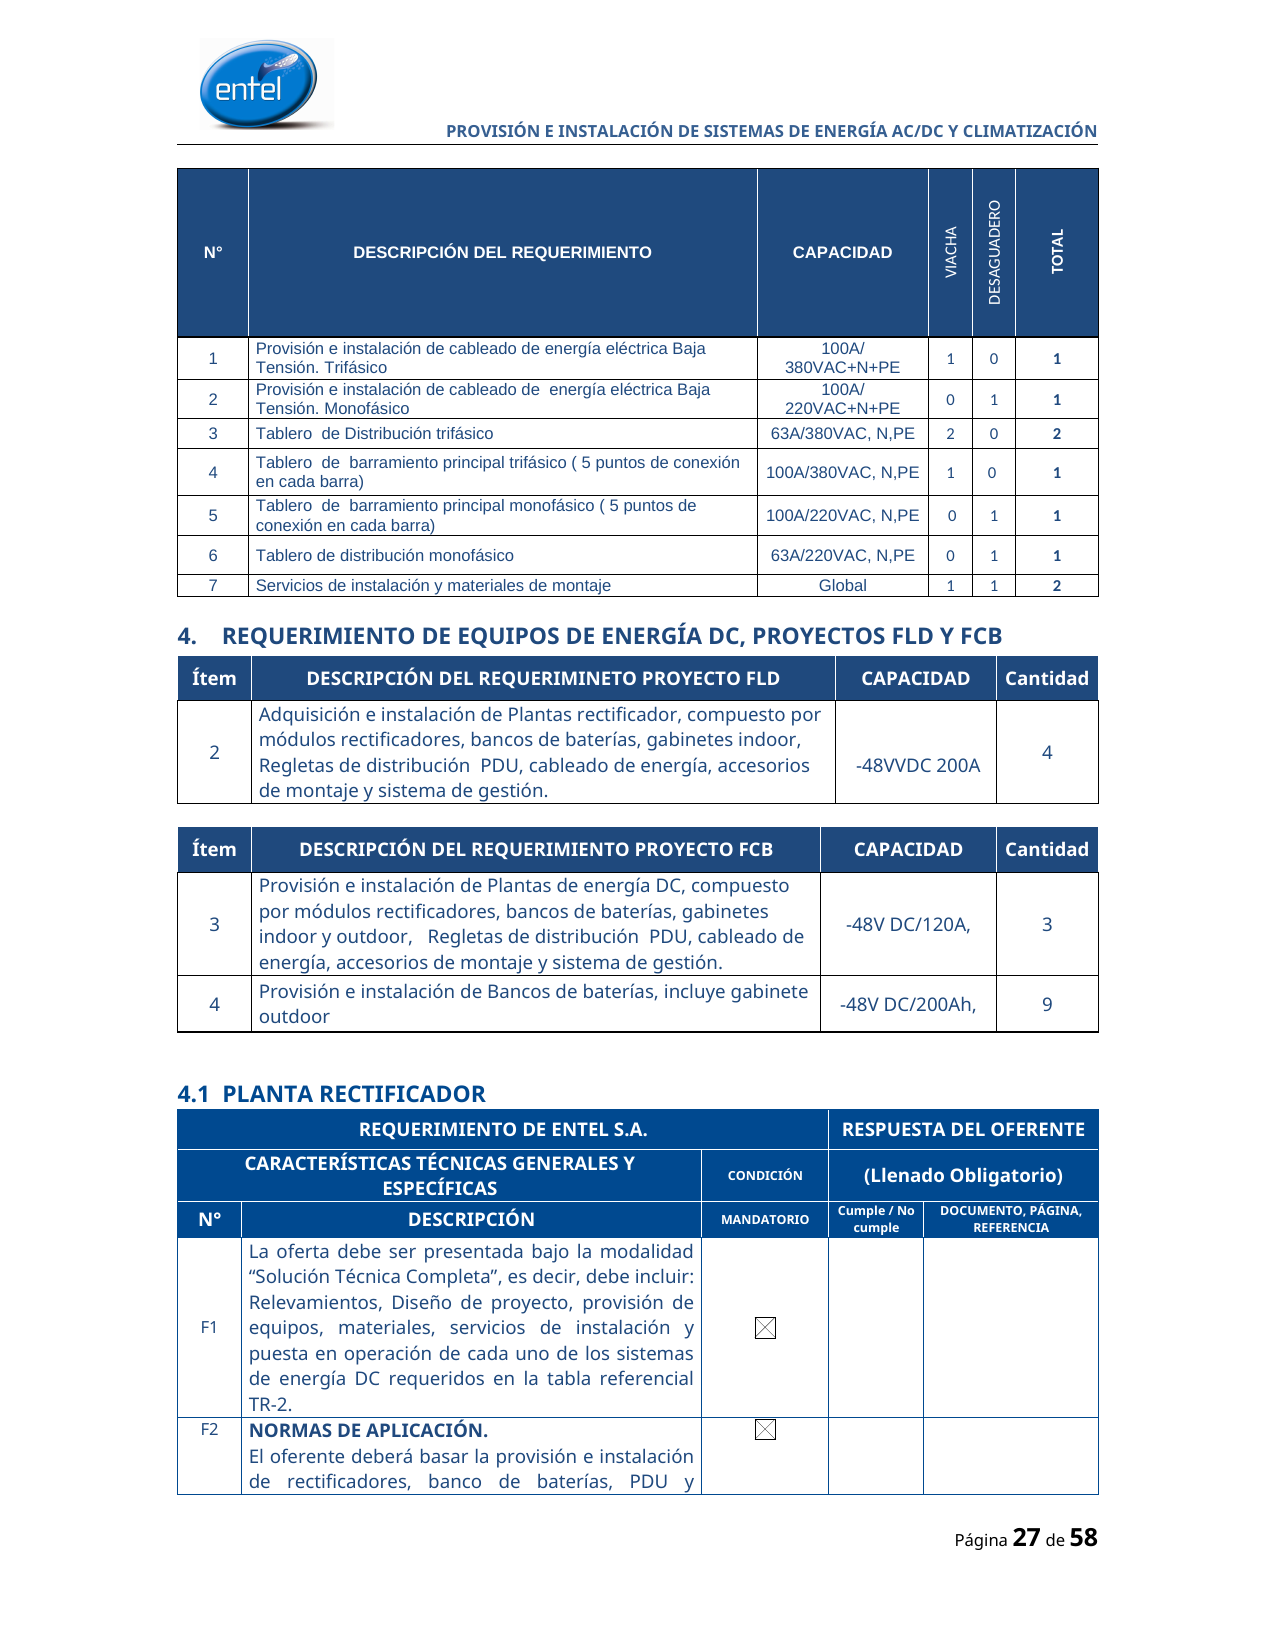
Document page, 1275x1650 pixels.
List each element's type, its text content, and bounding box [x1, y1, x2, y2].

table_header Ítem [178, 656, 251, 700]
table_cell 0 [929, 380, 972, 418]
table_cell 9 [997, 976, 1098, 1031]
table_cell 0 [929, 496, 972, 535]
table_cell Tablero de barramiento principal monofásico ( 5 puntos de conexión en cada barra) [249, 496, 757, 535]
table_cell [829, 1238, 923, 1417]
table_cell Provisión e instalación de cableado de energía eléctrica Baja Tensión. Monofásico [249, 380, 757, 418]
table_cell DOCUMENTO, PÁGINA, REFERENCIA [924, 1202, 1098, 1237]
table_cell Adquisición e instalación de Plantas rectificador, compuesto por módulos rectificadores, bancos de baterías, gabinetes indoor, Regletas de distribución PDU, cableado de energía, accesorios de montaje y sistema de gestión. [252, 701, 835, 803]
table_cell 3 [997, 873, 1098, 975]
table_cell 1 [178, 338, 248, 379]
table_cell 2 [1016, 575, 1098, 596]
table_cell 0 [973, 338, 1015, 379]
table_cell 1 [929, 575, 972, 596]
table_header Ítem [178, 827, 251, 872]
picture [199, 38, 335, 130]
table_cell Servicios de instalación y materiales de montaje [249, 575, 757, 596]
table_cell 1 [973, 496, 1015, 535]
table_cell 1 [973, 536, 1015, 574]
table_cell 7 [178, 575, 248, 596]
table_cell Cumple / No cumple [829, 1202, 923, 1237]
table_header DESCRIPCIÓN DEL REQUERIMIENTO PROYECTO FCB [252, 827, 820, 872]
table_cell 1 [973, 575, 1015, 596]
table_cell 2 [1016, 419, 1098, 448]
table_header DESAGUADERO [973, 169, 1015, 336]
table_cell 1 [929, 449, 972, 495]
table_cell 0 [973, 449, 1015, 495]
table_cell Provisión e instalación de Bancos de baterías, incluye gabinete outdoor [252, 976, 820, 1031]
table_cell 100A/380VAC, N,PE [758, 449, 928, 495]
table_cell CONDICIÓN [702, 1150, 828, 1201]
table_cell Global [758, 575, 928, 596]
table_cell Provisión e instalación de Plantas de energía DC, compuesto por módulos rectificadores, bancos de baterías, gabinetes indoor y outdoor, Regletas de distribución PDU, cableado de energía, accesorios de montaje y sistema de gestión. [252, 873, 820, 975]
list REQUERIMIENTO DE EQUIPOS DE ENERGÍA DC, PROYECTOS FLD Y FCB [177, 619, 1098, 651]
table_header N° [178, 169, 248, 336]
table_cell 2 [178, 701, 251, 803]
table_header VIACHA [929, 169, 972, 336]
table_cell [702, 1418, 828, 1494]
table_cell F2 [178, 1418, 241, 1494]
table_cell 1 [929, 338, 972, 379]
table_cell 4 [178, 976, 251, 1031]
table_header RESPUESTA DEL OFERENTE [829, 1110, 1098, 1149]
table_cell [924, 1418, 1098, 1494]
table_cell 0 [929, 536, 972, 574]
table_cell -48V DC/120A, [821, 873, 996, 975]
table_cell 0 [973, 419, 1015, 448]
table_cell 1 [973, 380, 1015, 418]
table_cell 3 [178, 419, 248, 448]
table_cell 4 [178, 449, 248, 495]
table_cell 5 [178, 496, 248, 535]
table_cell 3 [178, 873, 251, 975]
table_header DESCRIPCIÓN DEL REQUERIMINETO PROYECTO FLD [252, 656, 835, 700]
table_cell CARACTERÍSTICAS TÉCNICAS GENERALES Y ESPECÍFICAS [178, 1150, 701, 1201]
table_cell -48VVDC 200A [836, 701, 996, 803]
table_cell 63A/380VAC, N,PE [758, 419, 928, 448]
table_cell La oferta debe ser presentada bajo la modalidad “Solución Técnica Completa”, es decir, debe incluir: Relevamientos, Diseño de proyecto, provisión de equipos, materiales, servicios de instalación y puesta en operación de cada uno de los sistemas de energía DC requeridos en la tabla referencial TR-2. [242, 1238, 701, 1417]
table_cell -48V DC/200Ah, [821, 976, 996, 1031]
table_cell 1 [1016, 536, 1098, 574]
table_cell 1 [1016, 496, 1098, 535]
table_cell 1 [1016, 338, 1098, 379]
table_header CAPACIDAD [821, 827, 996, 872]
table_cell [829, 1418, 923, 1494]
table_cell Provisión e instalación de cableado de energía eléctrica Baja Tensión. Trifásico [249, 338, 757, 379]
table_cell 100A/220VAC+N+PE [758, 380, 928, 418]
table_cell Tablero de barramiento principal trifásico ( 5 puntos de conexión en cada barra) [249, 449, 757, 495]
table_cell 2 [178, 380, 248, 418]
table_cell [924, 1238, 1098, 1417]
table_cell N° [178, 1202, 241, 1237]
table_cell (Llenado Obligatorio) [829, 1150, 1098, 1201]
table_header CAPACIDAD [836, 656, 996, 700]
table_cell 2 [929, 419, 972, 448]
table_header Cantidad [997, 827, 1098, 872]
table_cell 100A/380VAC+N+PE [758, 338, 928, 379]
list PLANTA RECTIFICADOR [177, 1078, 1098, 1109]
table_cell 6 [178, 536, 248, 574]
table_cell 4 [997, 701, 1098, 803]
table_cell 63A/220VAC, N,PE [758, 536, 928, 574]
table_header Cantidad [997, 656, 1098, 700]
table_cell 1 [1016, 380, 1098, 418]
table_cell Tablero de Distribución trifásico [249, 419, 757, 448]
table_cell 1 [1016, 449, 1098, 495]
table_cell F1 [178, 1238, 241, 1417]
table_cell [702, 1238, 828, 1417]
table_header REQUERIMIENTO DE ENTEL S.A. [178, 1110, 828, 1149]
table_header CAPACIDAD [758, 169, 928, 336]
table_cell 100A/220VAC, N,PE [758, 496, 928, 535]
table_cell MANDATORIO [702, 1202, 828, 1237]
table_cell DESCRIPCIÓN [242, 1202, 701, 1237]
table_cell Tablero de distribución monofásico [249, 536, 757, 574]
table_header TOTAL [1016, 169, 1098, 336]
table_header DESCRIPCIÓN DEL REQUERIMIENTO [249, 169, 757, 336]
